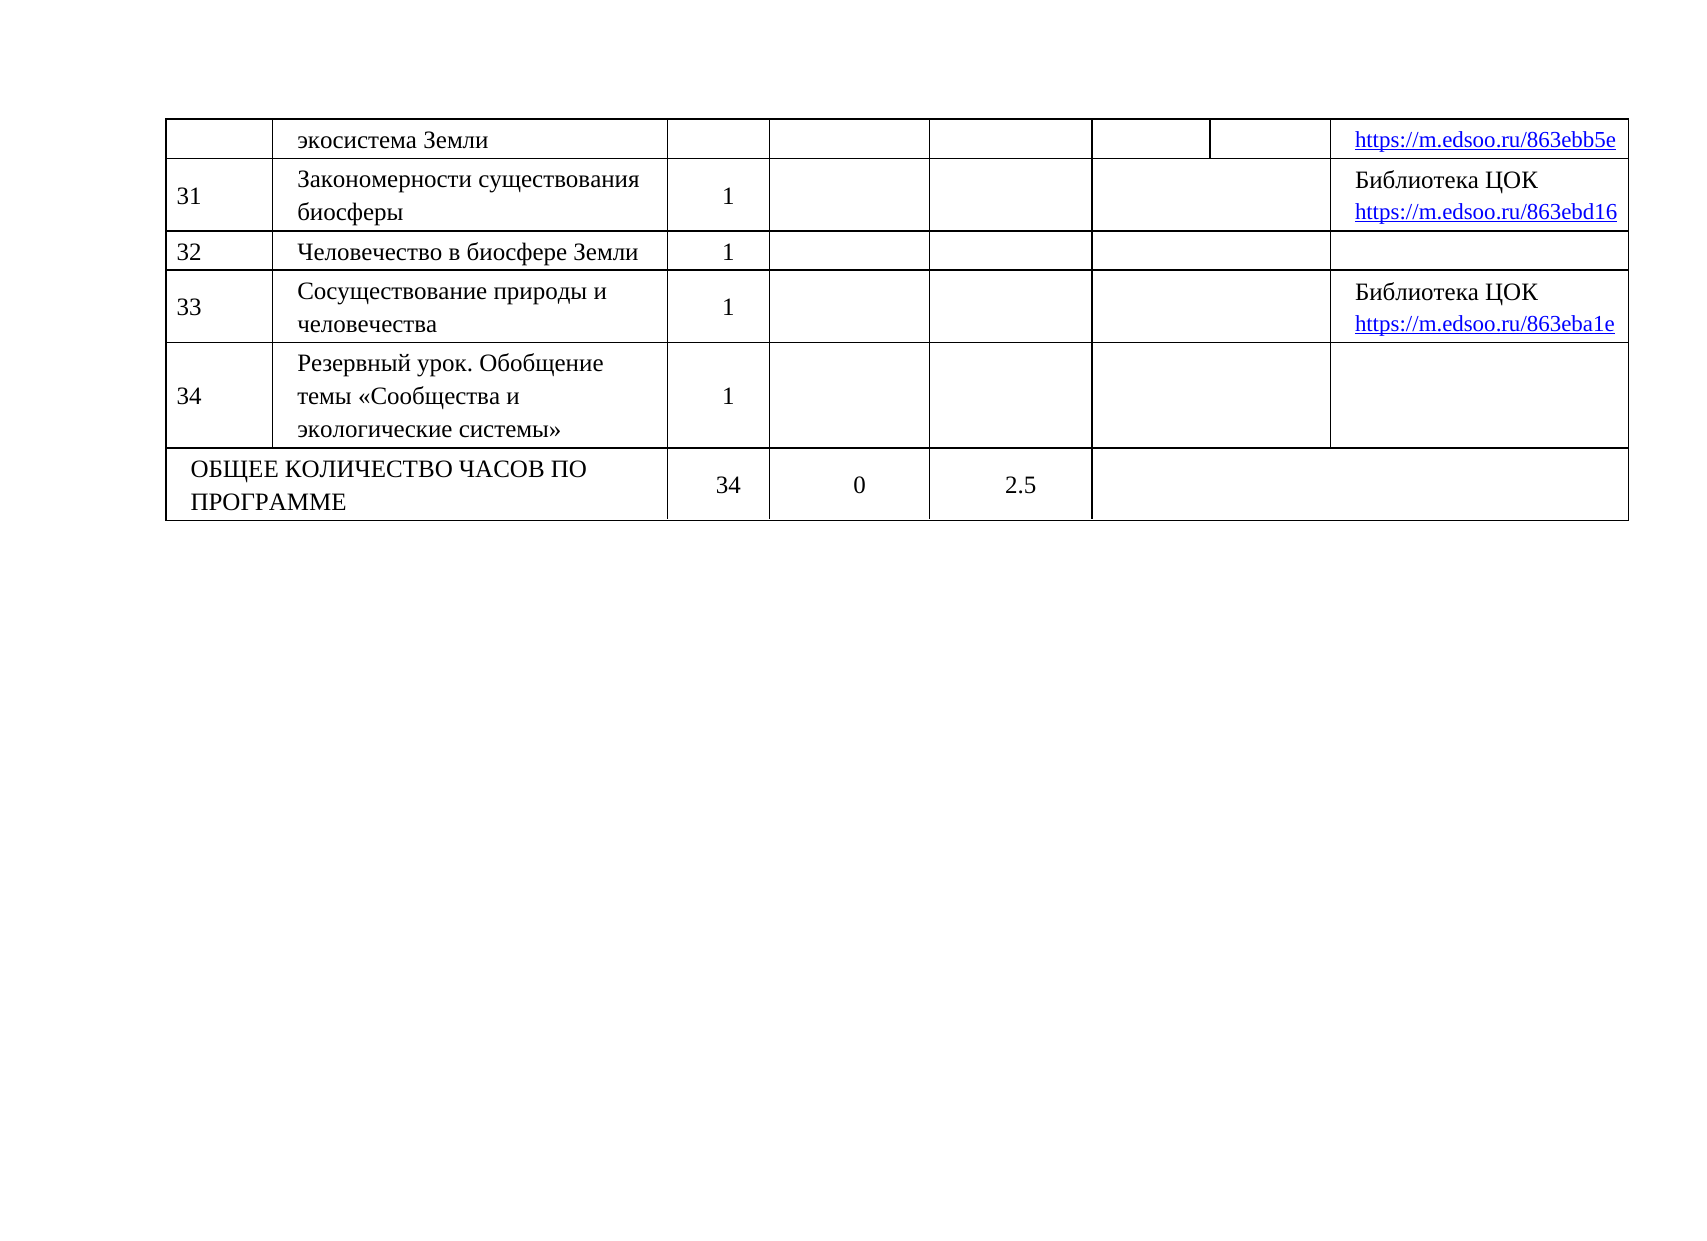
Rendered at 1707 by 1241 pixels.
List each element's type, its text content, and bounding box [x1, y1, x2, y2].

table_cell [1331, 232, 1628, 269]
table_cell [930, 159, 1091, 230]
table_cell [770, 343, 929, 447]
table_cell 2.5 [930, 449, 1091, 519]
table_cell [770, 232, 929, 269]
table_cell 34 [167, 343, 272, 447]
table_cell 34 [668, 449, 769, 519]
table_cell [930, 120, 1091, 157]
table_cell Библиотека ЦОК https://m.edsoo.ru/863eba1e [1331, 271, 1628, 342]
table_cell Библиотека ЦОК https://m.edsoo.ru/863ebd16 [1331, 159, 1628, 230]
table_cell [1093, 232, 1330, 269]
table_cell [1331, 343, 1628, 447]
table_cell Человечество в биосфере Земли [273, 232, 667, 269]
table_cell 30 [167, 120, 272, 157]
table_cell [930, 271, 1091, 342]
table_cell [1093, 120, 1209, 157]
table_cell [930, 232, 1091, 269]
table_cell [1093, 449, 1628, 519]
table_cell 32 [167, 232, 272, 269]
table_cell 33 [167, 271, 272, 342]
table_cell 31 [167, 159, 272, 230]
table_cell 1 [668, 271, 769, 342]
table_cell 1 [668, 159, 769, 230]
table_cell [770, 159, 929, 230]
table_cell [273, 120, 667, 157]
table_cell 1 [668, 343, 769, 447]
table_cell 1 [668, 120, 769, 157]
table_cell [1211, 120, 1330, 157]
table_cell Резервный урок. Обобщение темы «Сообщества и экологические системы» [273, 343, 667, 447]
table_cell 0 [770, 449, 929, 519]
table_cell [1331, 120, 1628, 157]
table_cell [770, 271, 929, 342]
table_cell Закономерности существования биосферы [273, 159, 667, 230]
table_cell ОБЩЕЕ КОЛИЧЕСТВО ЧАСОВ ПО ПРОГРАММЕ [167, 449, 667, 519]
table_cell [1093, 159, 1330, 230]
table_cell [1093, 343, 1330, 447]
table_cell 1 [668, 232, 769, 269]
table_cell [770, 120, 929, 157]
table_cell [930, 343, 1091, 447]
table_cell Сосуществование природы и человечества [273, 271, 667, 342]
table_cell [1093, 271, 1330, 342]
